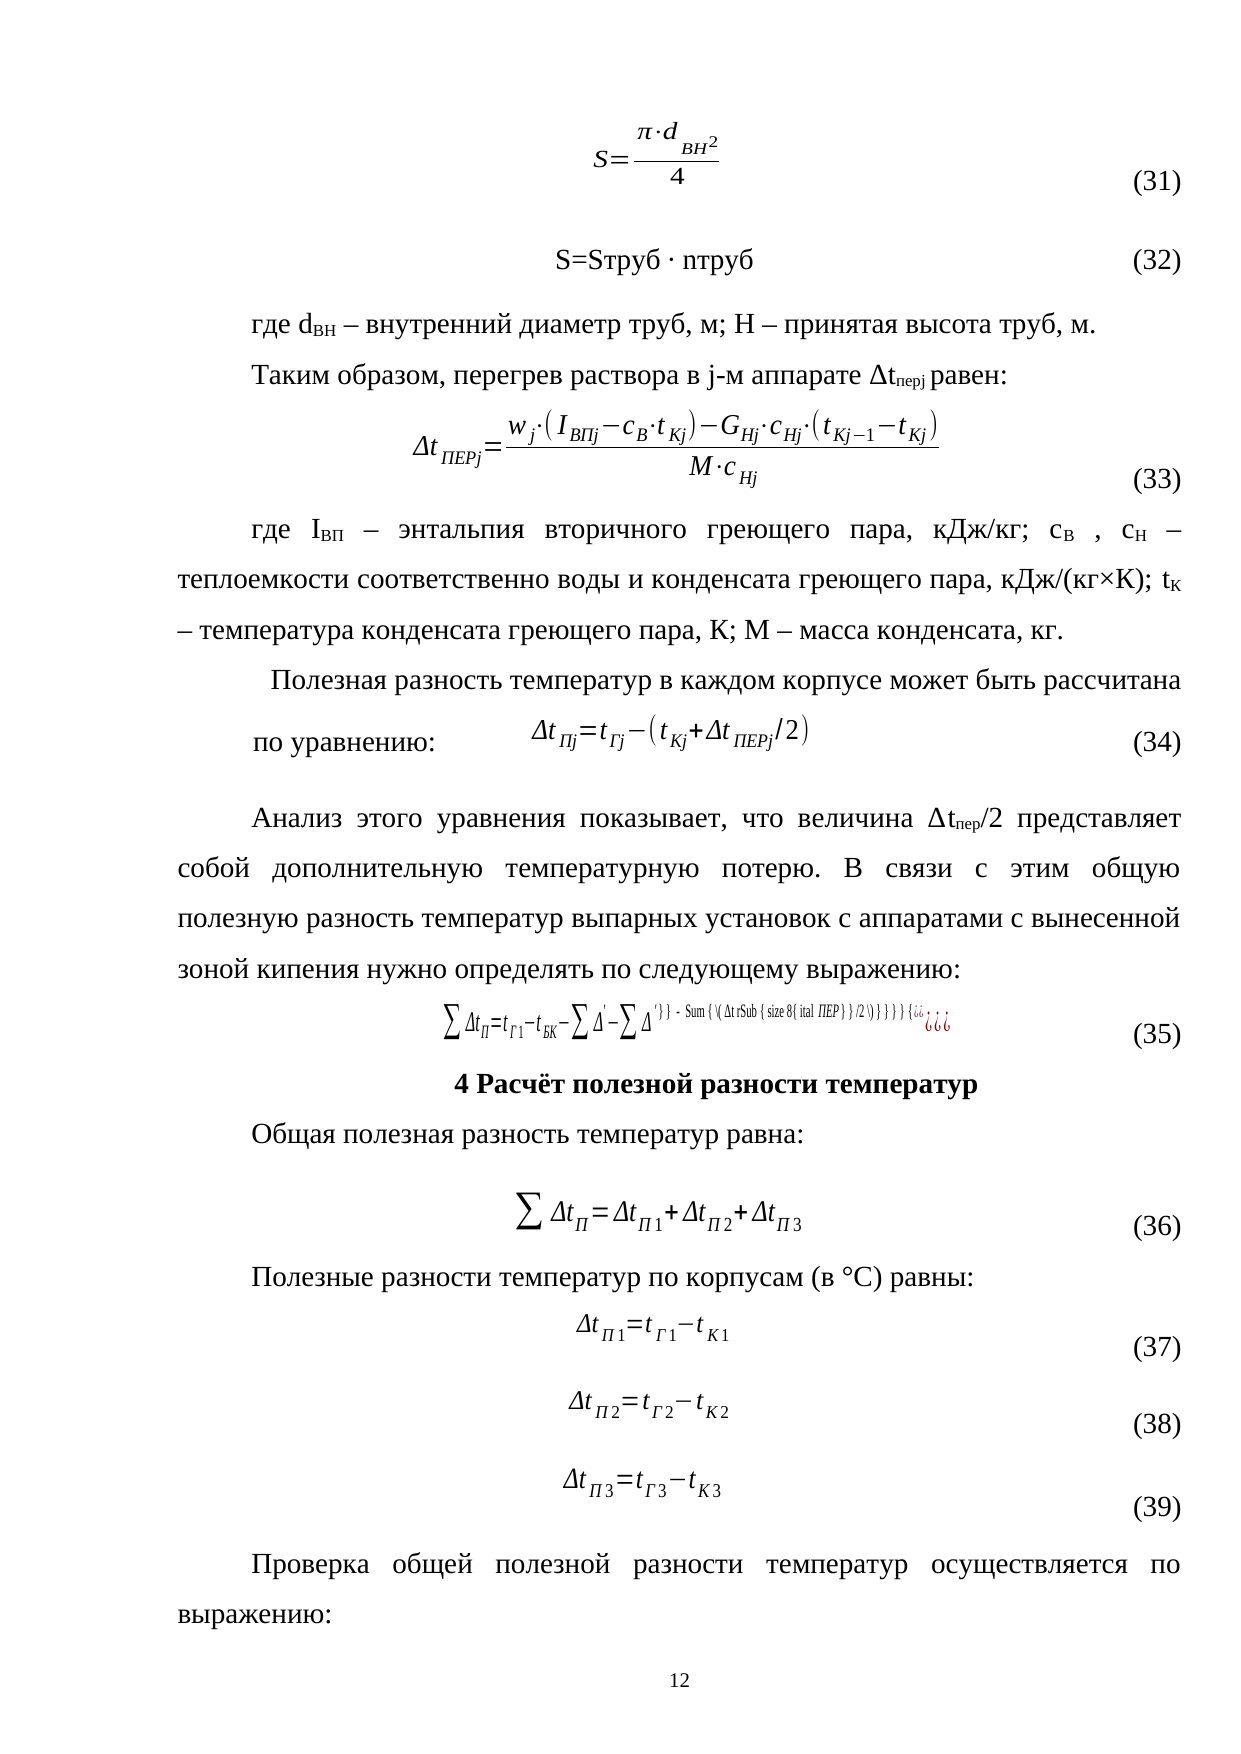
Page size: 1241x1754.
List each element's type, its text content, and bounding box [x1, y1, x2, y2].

text (35) [177, 1001, 1181, 1049]
text Проверка общей полезной разности температур осуществляется по выражению: [177, 1546, 1181, 1630]
text Таким образом, перегрев раствора в j-м аппарате Δtперj равен: [177, 357, 1181, 390]
text Общая полезная разность температур равна: [177, 1117, 1181, 1150]
text (36) [177, 1192, 1181, 1242]
text где IВП – энтальпия вторичного греющего пара, кДж/кг; сВ , сН – теплоемкости соответственно воды и конденсата греющего пара, кДж/(кг×К); tК – температура конденсата греющего пара, К; М – масса конденсата, кг. [177, 511, 1181, 646]
text Полезная разность температур в каждом корпусе может быть рассчитана по уравнению: (34) [177, 662, 1181, 775]
text (31) [177, 118, 1181, 196]
text (37) [177, 1309, 1181, 1363]
text Анализ этого уравнения показывает, что величина Δtпер/2 представляет собой дополнительную температурную потерю. В связи с этим общую полезную разность температур выпарных установок с аппаратами с вынесенной зоной кипения нужно определять по следующему выражению: [177, 800, 1181, 984]
text где dВН – внутренний диаметр труб, м; Н – принятая высота труб, м. [177, 306, 1181, 340]
text 4 Расчёт полезной разности температур [177, 1066, 1181, 1100]
text Полезные разности температур по корпусам (в °С) равны: [177, 1259, 1181, 1292]
text (33) [177, 407, 1181, 494]
text (39) [177, 1463, 1181, 1522]
text S=Sтруб ∙ nтруб (32) [177, 213, 1181, 275]
text (38) [177, 1386, 1181, 1440]
